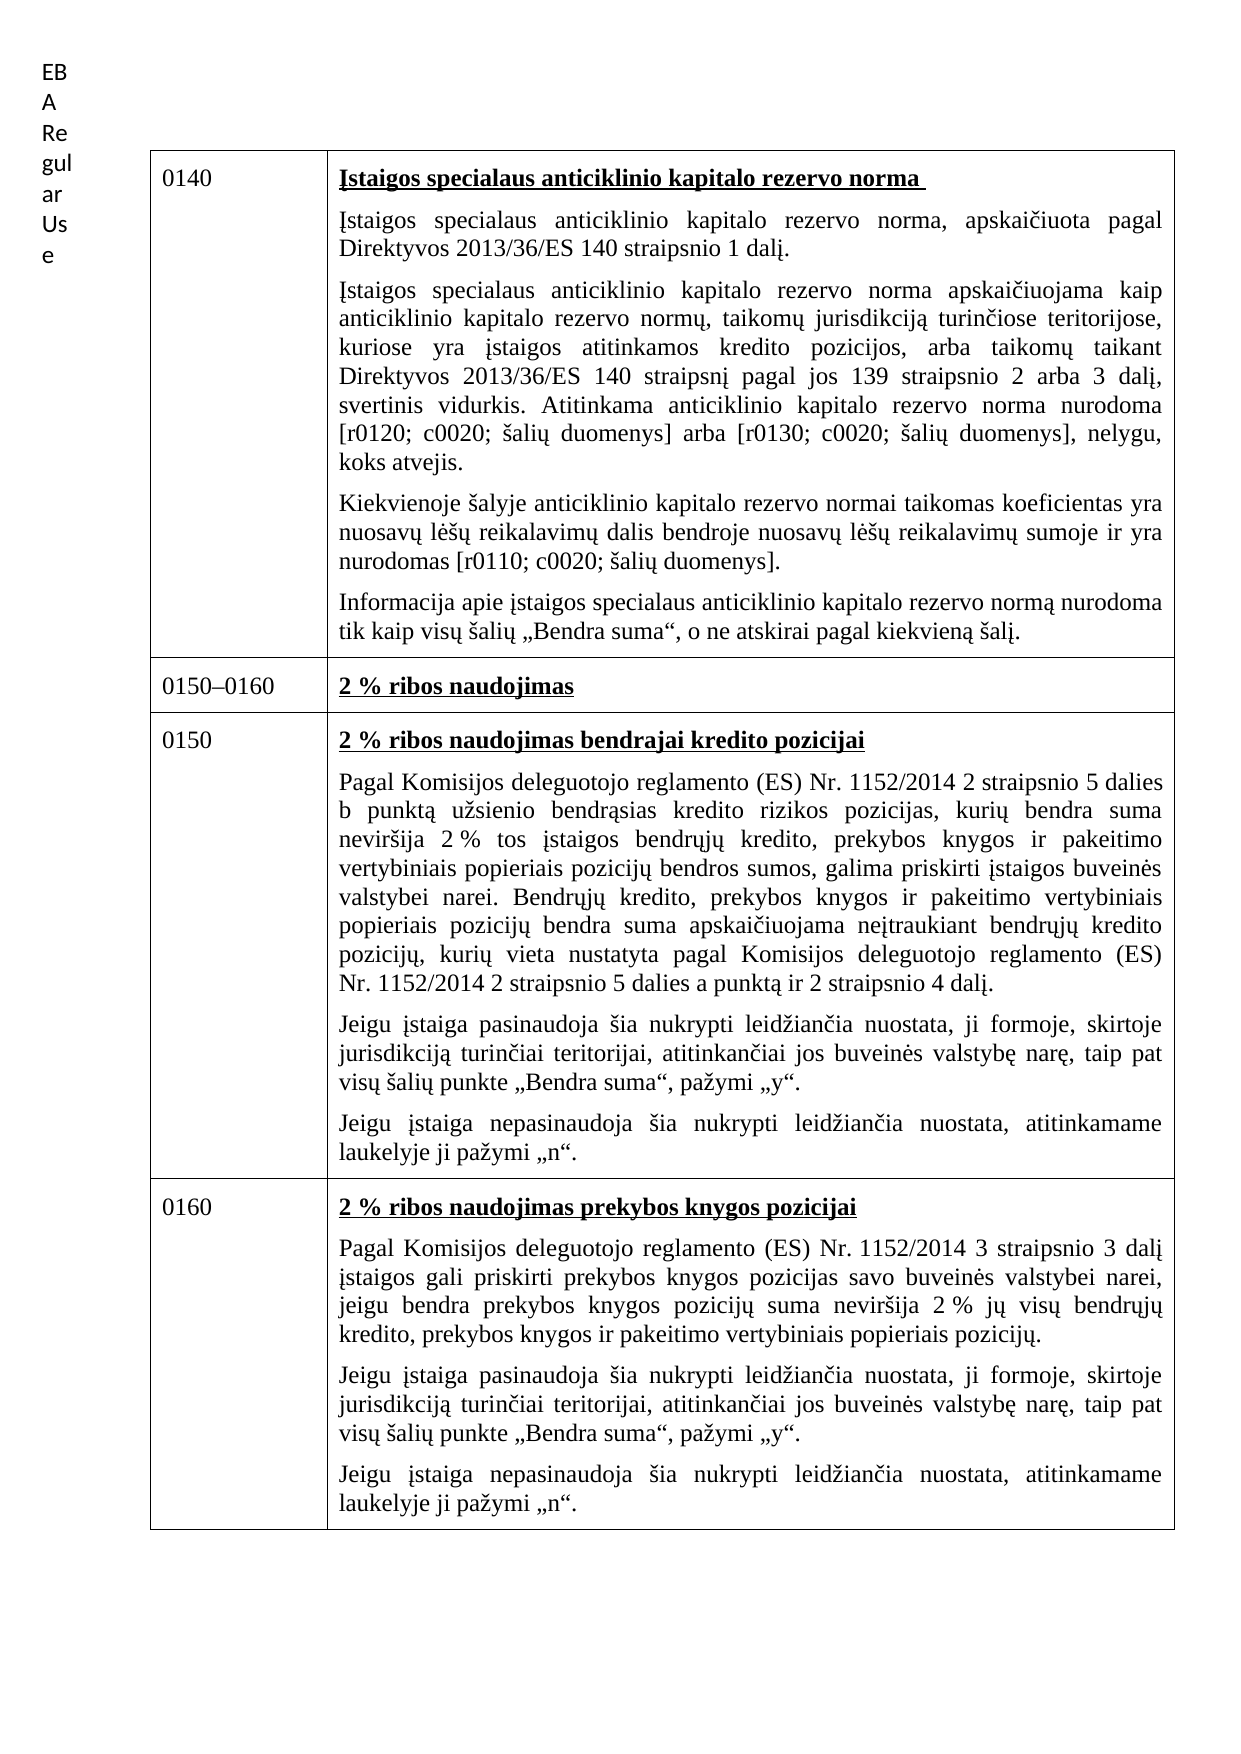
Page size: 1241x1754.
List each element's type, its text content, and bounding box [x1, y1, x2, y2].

table_cell 0160 [151, 1179, 327, 1529]
table_cell 2 % ribos naudojimas [328, 658, 1174, 712]
table_cell 2 % ribos naudojimas prekybos knygos pozicijai Pagal Komisijos deleguotojo reglamento (ES) Nr. 1152/2014 3 straipsnio 3 dalį įstaigos gali priskirti prekybos knygos pozicijas savo buveinės valstybei narei, jeigu bendra prekybos knygos pozicijų suma neviršija 2 % jų visų bendrųjų kredito, prekybos knygos ir pakeitimo vertybiniais popieriais pozicijų. Jeigu įstaiga pasinaudoja šia nukrypti leidžiančia nuostata, ji formoje, skirtoje jurisdikciją turinčiai teritorijai, atitinkančiai jos buveinės valstybę narę, taip pat visų šalių punkte „Bendra suma“, pažymi „y“. Jeigu įstaiga nepasinaudoja šia nukrypti leidžiančia nuostata, atitinkamame laukelyje ji pažymi „n“. [328, 1179, 1174, 1529]
table_cell 0150 [151, 713, 327, 1178]
table_cell 0140 [151, 151, 327, 657]
table_cell Įstaigos specialaus anticiklinio kapitalo rezervo norma Įstaigos specialaus anticiklinio kapitalo rezervo norma, apskaičiuota pagal Direktyvos 2013/36/ES 140 straipsnio 1 dalį. Įstaigos specialaus anticiklinio kapitalo rezervo norma apskaičiuojama kaip anticiklinio kapitalo rezervo normų, taikomų jurisdikciją turinčiose teritorijose, kuriose yra įstaigos atitinkamos kredito pozicijos, arba taikomų taikant Direktyvos 2013/36/ES 140 straipsnį pagal jos 139 straipsnio 2 arba 3 dalį, svertinis vidurkis. Atitinkama anticiklinio kapitalo rezervo norma nurodoma [r0120; c0020; šalių duomenys] arba [r0130; c0020; šalių duomenys], nelygu, koks atvejis. Kiekvienoje šalyje anticiklinio kapitalo rezervo normai taikomas koeficientas yra nuosavų lėšų reikalavimų dalis bendroje nuosavų lėšų reikalavimų sumoje ir yra nurodomas [r0110; c0020; šalių duomenys]. Informacija apie įstaigos specialaus anticiklinio kapitalo rezervo normą nurodoma tik kaip visų šalių „Bendra suma“, o ne atskirai pagal kiekvieną šalį. [328, 151, 1174, 657]
table_cell 2 % ribos naudojimas bendrajai kredito pozicijai Pagal Komisijos deleguotojo reglamento (ES) Nr. 1152/2014 2 straipsnio 5 dalies b punktą užsienio bendrąsias kredito rizikos pozicijas, kurių bendra suma neviršija 2 % tos įstaigos bendrųjų kredito, prekybos knygos ir pakeitimo vertybiniais popieriais pozicijų bendros sumos, galima priskirti įstaigos buveinės valstybei narei. Bendrųjų kredito, prekybos knygos ir pakeitimo vertybiniais popieriais pozicijų bendra suma apskaičiuojama neįtraukiant bendrųjų kredito pozicijų, kurių vieta nustatyta pagal Komisijos deleguotojo reglamento (ES) Nr. 1152/2014 2 straipsnio 5 dalies a punktą ir 2 straipsnio 4 dalį. Jeigu įstaiga pasinaudoja šia nukrypti leidžiančia nuostata, ji formoje, skirtoje jurisdikciją turinčiai teritorijai, atitinkančiai jos buveinės valstybę narę, taip pat visų šalių punkte „Bendra suma“, pažymi „y“. Jeigu įstaiga nepasinaudoja šia nukrypti leidžiančia nuostata, atitinkamame laukelyje ji pažymi „n“. [328, 713, 1174, 1178]
table_cell 0150–0160 [151, 658, 327, 712]
